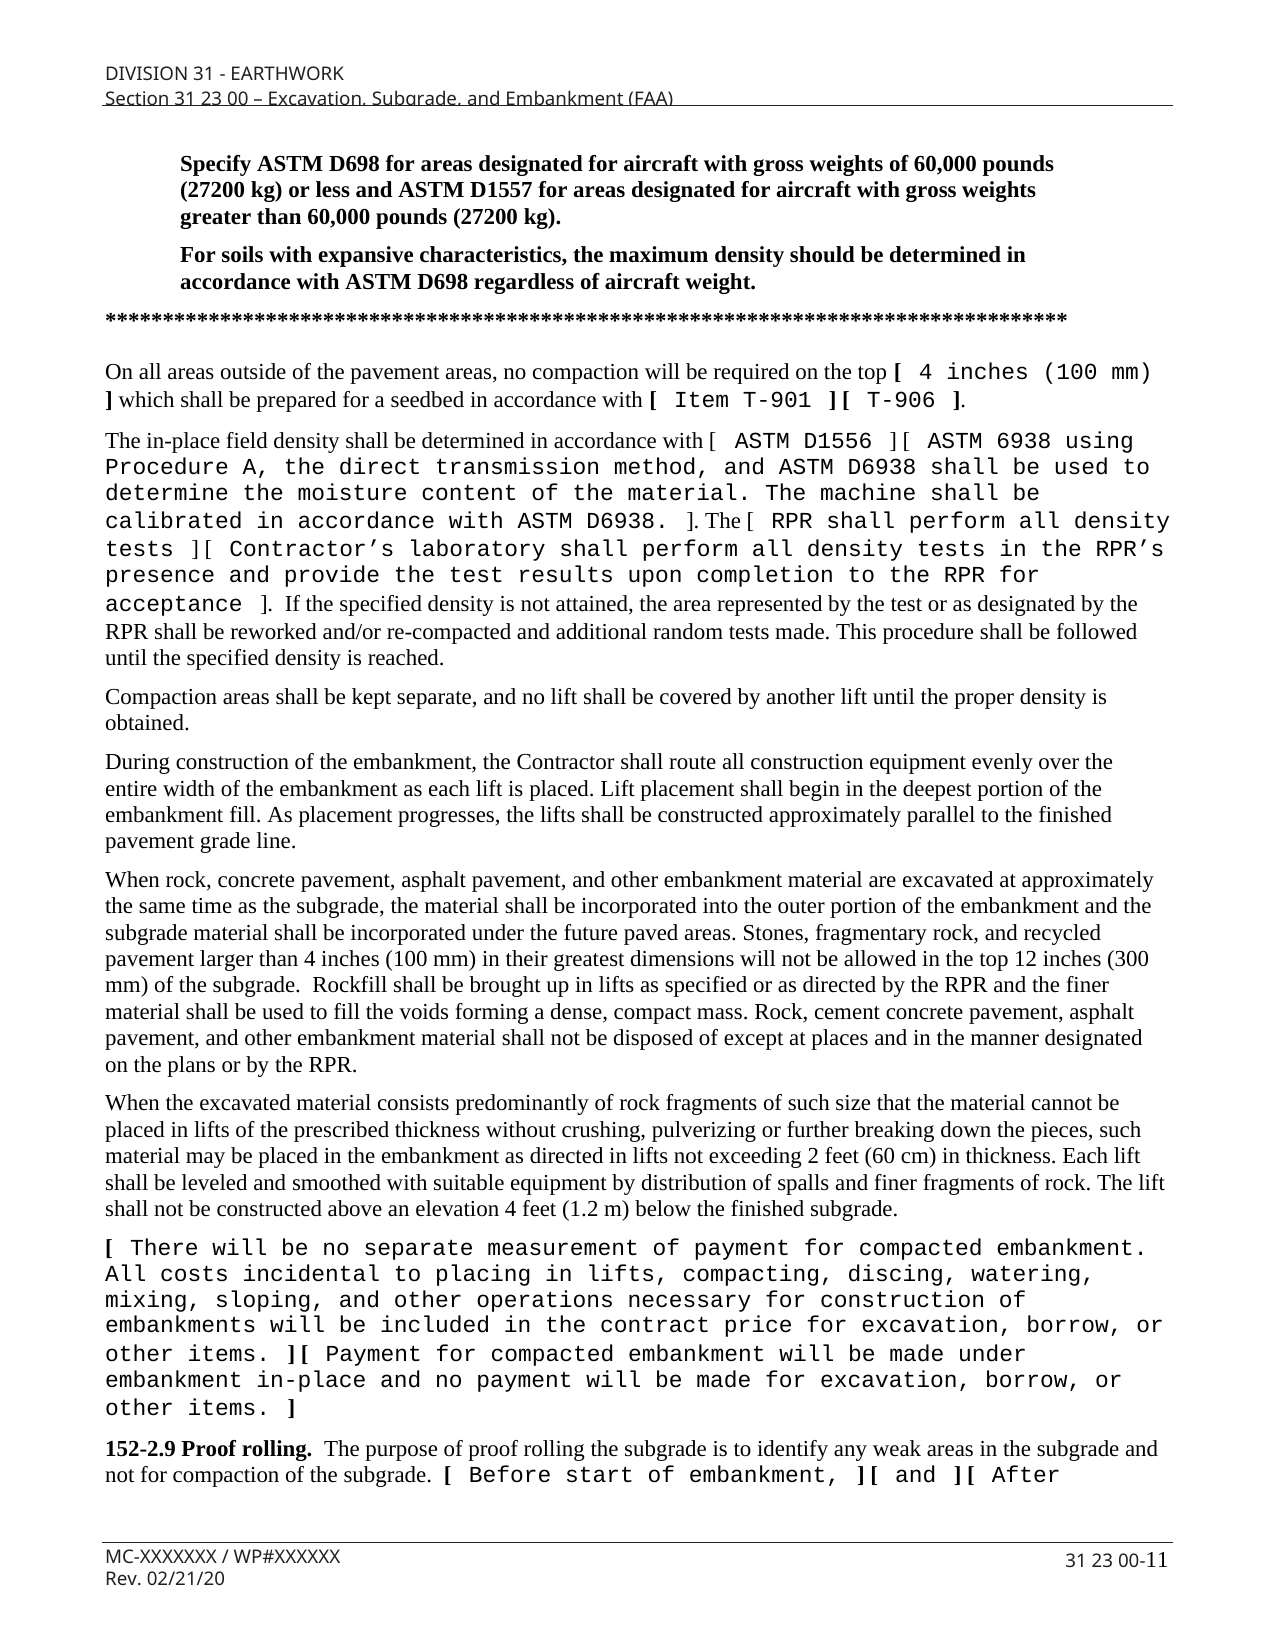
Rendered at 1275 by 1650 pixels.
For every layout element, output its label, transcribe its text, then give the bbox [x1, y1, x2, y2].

text Compaction areas shall be kept separate, and no lift shall be covered by another lift until the proper density is obtained. [105, 683, 1170, 736]
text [105, 1435, 1170, 1489]
text The in-place field density shall be determined in accordance with [ ASTM D1556 ] [ ASTM 6938 using Procedure A, the direct transmission method, and ASTM D6938 shall be used to determine the moisture content of the material. The machine shall be calibrated in accordance with ASTM D6938. ]. The [ RPR shall perform all density tests ] [ Contractor’s laboratory shall perform all density tests in the RPR’s presence and provide the test results upon completion to the RPR for acceptance ]. If the specified density is not attained, the area represented by the test or as designated by the RPR shall be reworked and/or re-compacted and additional random tests made. This procedure shall be followed until the specified density is reached. [105, 427, 1170, 671]
text When the excavated material consists predominantly of rock fragments of such size that the material cannot be placed in lifts of the prescribed thickness without crushing, pulverizing or further breaking down the pieces, such material may be placed in the embankment as directed in lifts not exceeding 2 feet (60 cm) in thickness. Each lift shall be leveled and smoothed with suitable equipment by distribution of spalls and finer fragments of rock. The lift shall not be constructed above an elevation 4 feet (1.2 m) below the finished subgrade. [105, 1089, 1170, 1221]
text On all areas outside of the pavement areas, no compaction will be required on the top [ 4 inches (100 mm) ] which shall be prepared for a seedbed in accordance with [ Item T-901 ] [ T-906 ]. [105, 358, 1170, 414]
text When rock, concrete pavement, asphalt pavement, and other embankment material are excavated at approximately the same time as the subgrade, the material shall be incorporated into the outer portion of the embankment and the subgrade material shall be incorporated under the future paved areas. Stones, fragmentary rock, and recycled pavement larger than 4 inches (100 mm) in their greatest dimensions will not be allowed in the top 12 inches (300 mm) of the subgrade. Rockfill shall be brought up in lifts as specified or as directed by the RPR and the finer material shall be used to fill the voids forming a dense, compact mass. Rock, cement concrete pavement, asphalt pavement, and other embankment material shall not be disposed of except at places and in the manner designated on the plans or by the RPR. [105, 866, 1170, 1077]
text Specify ASTM D698 for areas designated for aircraft with gross weights of 60,000 pounds (27200 kg) or less and ASTM D1557 for areas designated for aircraft with gross weights greater than 60,000 pounds (27200 kg). [180, 150, 1095, 229]
text ************************************************************************************ [105, 307, 1170, 333]
text For soils with expansive characteristics, the maximum density should be determined in accordance with ASTM D698 regardless of aircraft weight. [180, 242, 1095, 294]
text During construction of the embankment, the Contractor shall route all construction equipment evenly over the entire width of the embankment as each lift is placed. Lift placement shall begin in the deepest portion of the embankment fill. As placement progresses, the lifts shall be constructed approximately parallel to the finished pavement grade line. [105, 748, 1170, 854]
text [ There will be no separate measurement of payment for compacted embankment. All costs incidental to placing in lifts, compacting, discing, watering, mixing, sloping, and other operations necessary for construction of embankments will be included in the contract price for excavation, borrow, or other items. ] [ Payment for compacted embankment will be made under embankment in-place and no payment will be made for excavation, borrow, or other items. ] [105, 1234, 1170, 1422]
